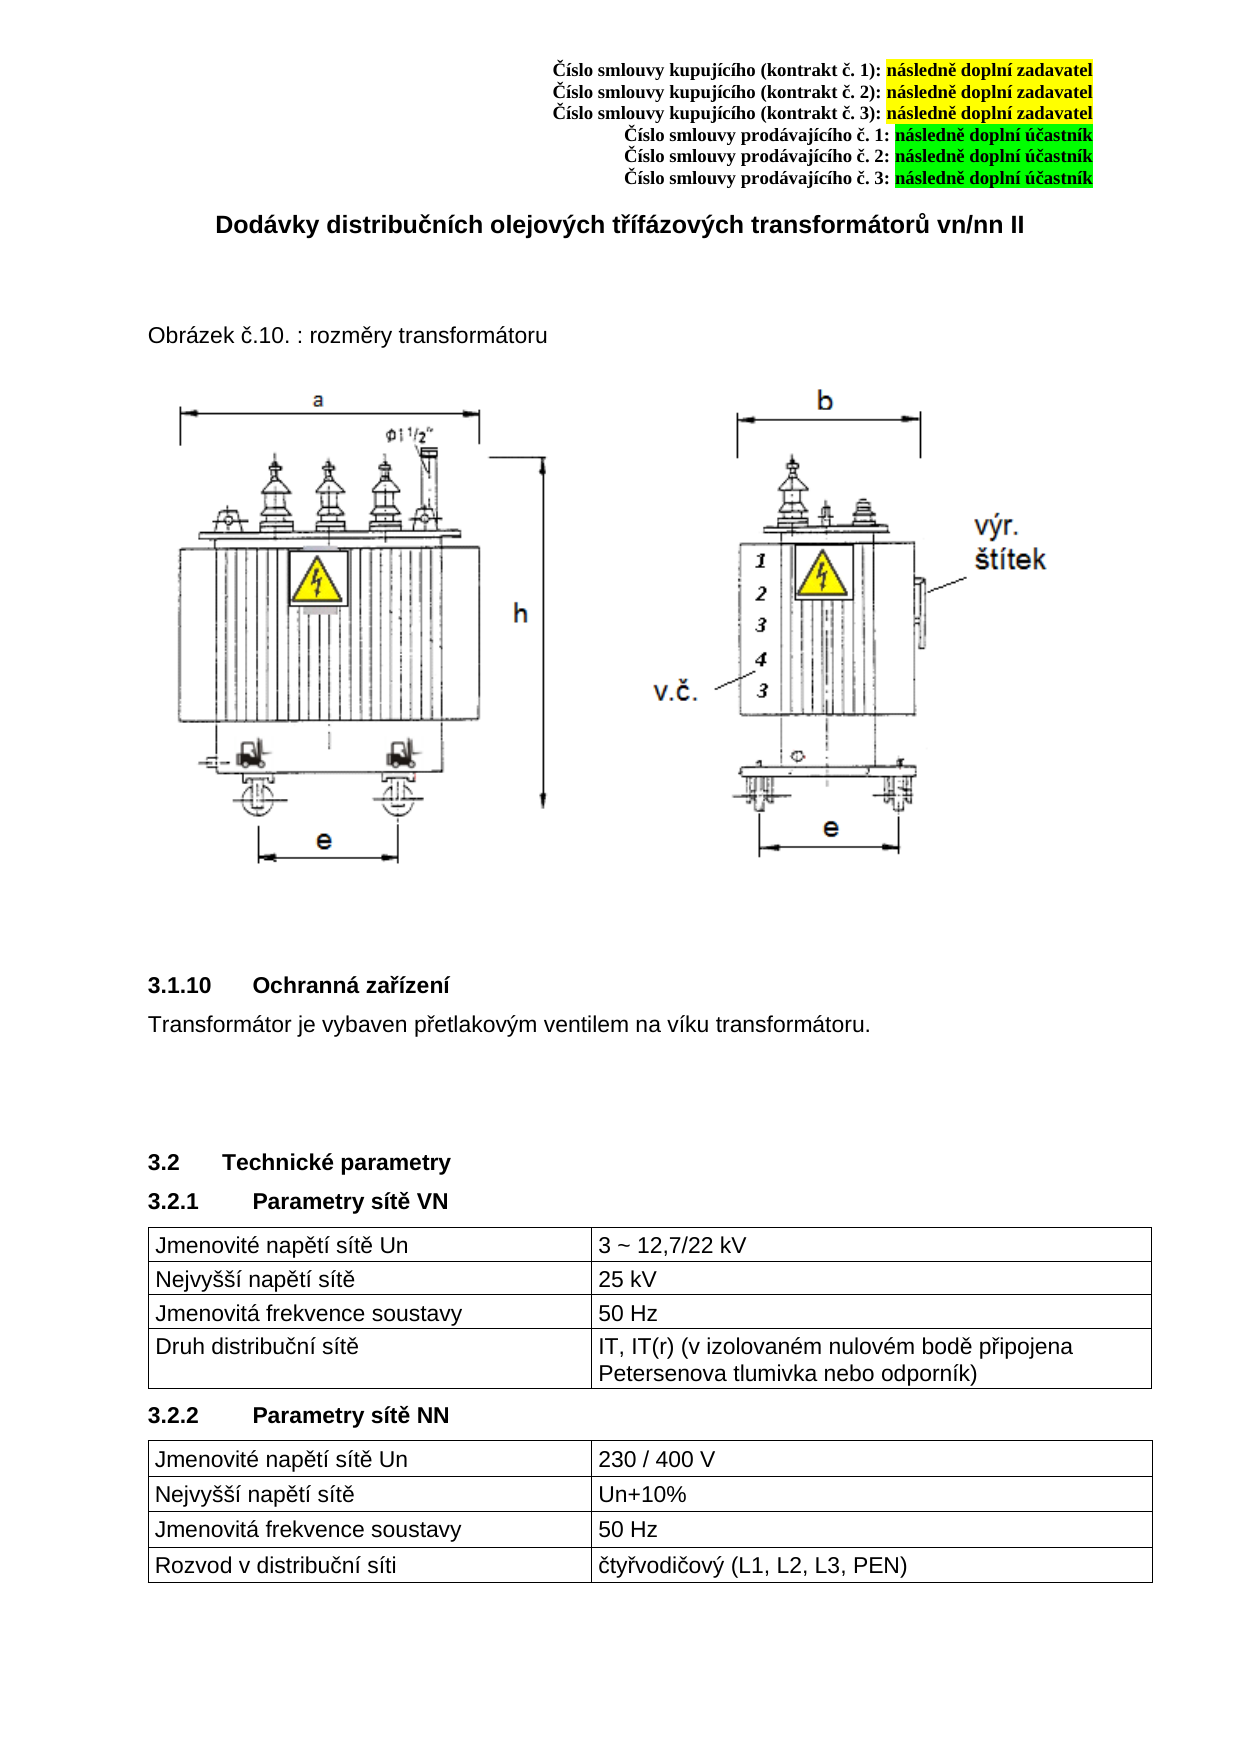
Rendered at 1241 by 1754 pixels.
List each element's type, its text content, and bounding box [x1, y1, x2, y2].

table_cell Nejvyšší napětí sítě [149, 1262, 591, 1294]
table_cell čtyřvodičový (L1, L2, L3, PEN) [592, 1548, 1152, 1582]
table_cell 50 Hz [592, 1512, 1152, 1547]
picture [147, 374, 1053, 895]
table_header 230 / 400 V [592, 1441, 1152, 1476]
table_cell Jmenovitá frekvence soustavy [149, 1295, 591, 1328]
table_cell IT, IT(r) (v izolovaném nulovém bodě připojena Petersenova tlumivka nebo odporník) [592, 1329, 1151, 1388]
table_header Jmenovité napětí sítě Un [149, 1441, 591, 1476]
list Technické parametry [148, 1149, 1093, 1176]
list Parametry sítě NN [148, 1402, 1093, 1428]
table_cell 50 Hz [592, 1295, 1151, 1328]
table_cell Nejvyšší napětí sítě [149, 1477, 591, 1511]
text Obrázek č.10. : rozměry transformátoru [148, 322, 1093, 348]
list Ochranná zařízení [148, 972, 1093, 999]
list Parametry sítě VN [148, 1188, 1093, 1214]
table_cell 25 kV [592, 1262, 1151, 1294]
table_header 3 ~ 12,7/22 kV [592, 1228, 1151, 1261]
table_cell Druh distribuční sítě [149, 1329, 591, 1388]
table_cell Un+10% [592, 1477, 1152, 1511]
text Transformátor je vybaven přetlakovým ventilem na víku transformátoru. [148, 1011, 1093, 1038]
table_header Jmenovité napětí sítě Un [149, 1228, 591, 1261]
table_cell Jmenovitá frekvence soustavy [149, 1512, 591, 1547]
table_cell Rozvod v distribuční síti [149, 1548, 591, 1582]
